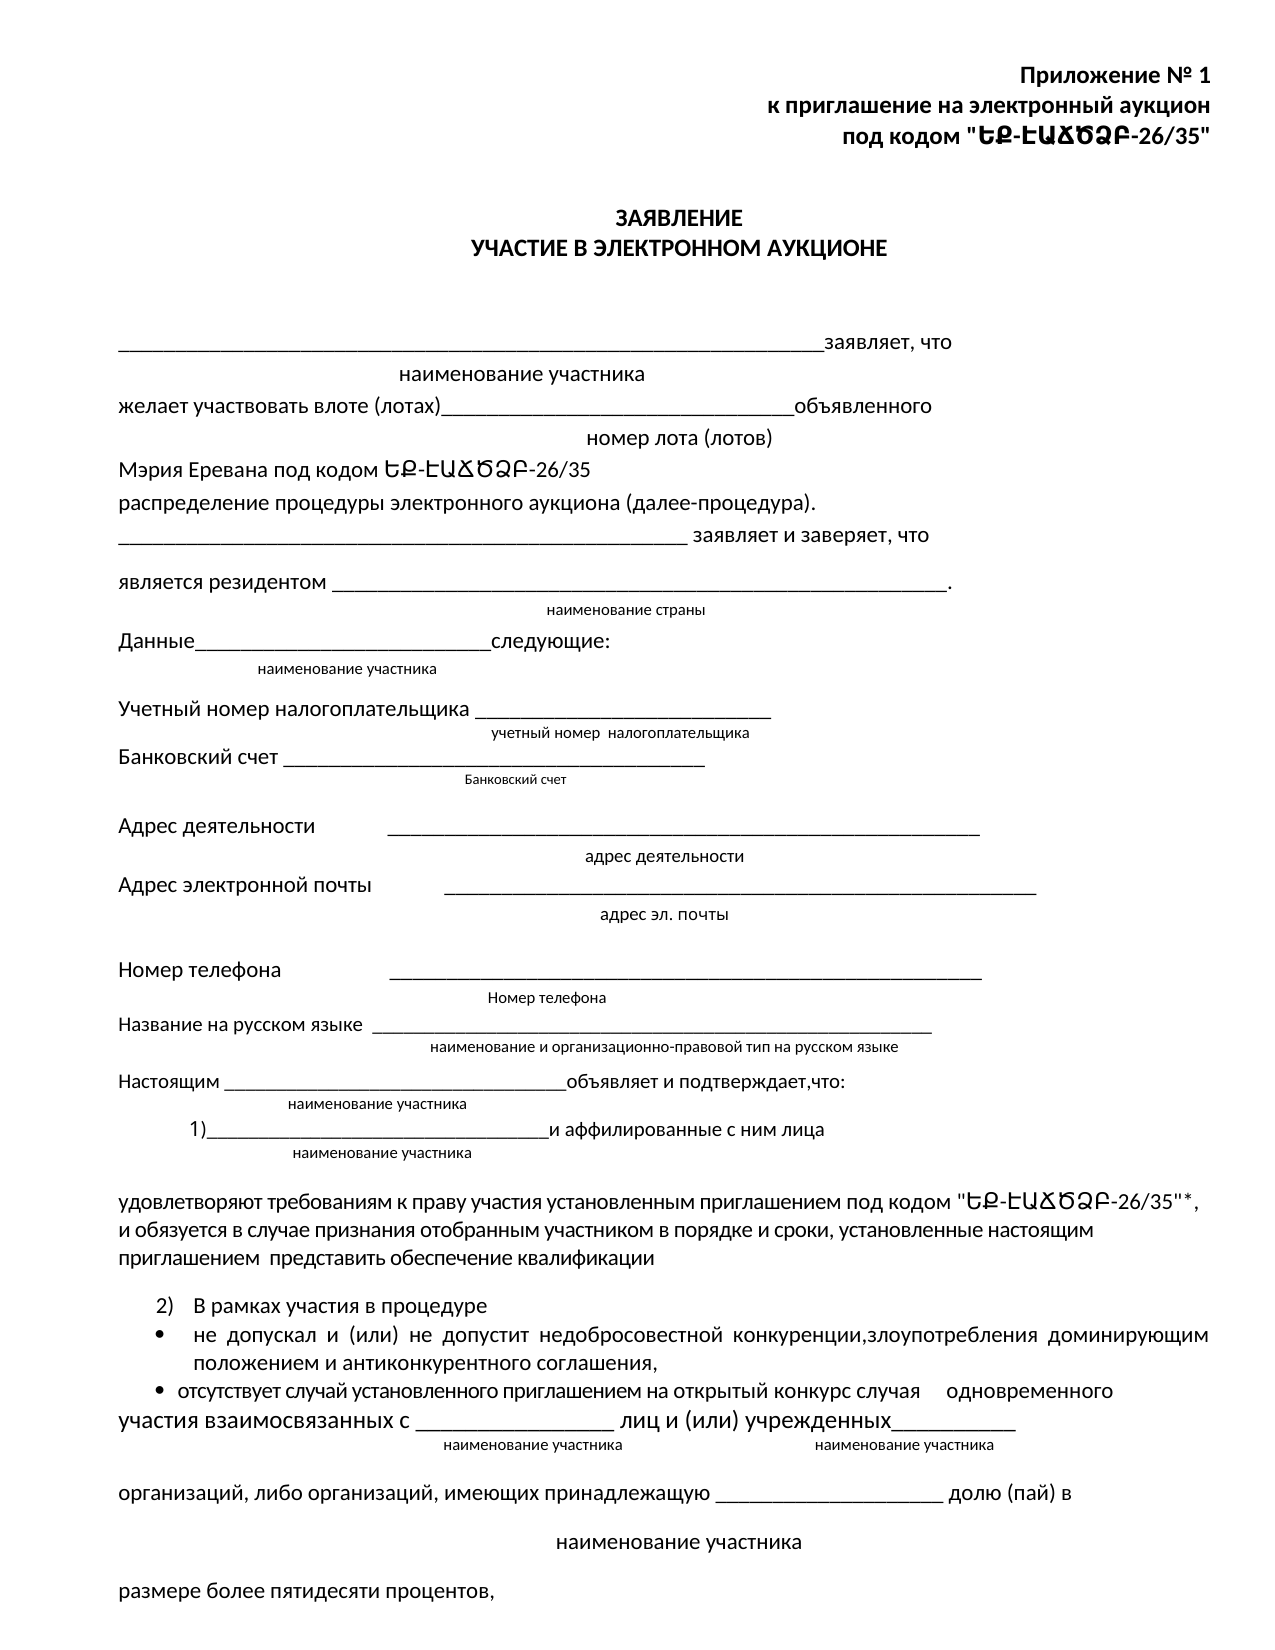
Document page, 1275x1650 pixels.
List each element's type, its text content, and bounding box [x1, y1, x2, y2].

text Данные__________________________следующие: [118, 626, 1211, 654]
text удовлетворяют требованиям к праву участия установленным приглашением под кодом "ԵՔ-ԷԱՃԾՁԲ-26/35"*, и обязуется в случае признания отобранным участником в порядке и сроки, установленные настоящим приглашением представить обеспечение квалификации [118, 1187, 1211, 1271]
text является резидентом ______________________________________________________. [118, 567, 1211, 596]
text адрес деятельности [118, 844, 1211, 867]
text наименование участника [118, 658, 1211, 678]
text Учетный номер налогоплательщика __________________________ [118, 694, 1211, 722]
text наименование участника [118, 1093, 1211, 1114]
text Банковский счет [118, 770, 1211, 788]
text ЗАЯВЛЕНИЕ [148, 202, 1211, 232]
text распределение процедуры электронного аукциона (далее-процедура). [118, 488, 1211, 516]
list отсутствует случай установленного приглашением на открытый конкурс случая одновременного [156, 1376, 1211, 1404]
text учетный номер налогоплательщика [118, 722, 1211, 742]
text __________________________________________________ заявляет и заверяет, что [118, 520, 1211, 548]
text Банковский счет _____________________________________ [118, 742, 1211, 770]
text Приложение № 1 [118, 59, 1211, 89]
text номер лота (лотов) [576, 423, 1211, 451]
text Номер телефона ____________________________________________________ [118, 955, 1211, 983]
text под кодом "ԵՔ-ԷԱՃԾՁԲ-26/35" [148, 120, 1211, 151]
text желает участвовать влоте (лотах)_______________________________объявленного [118, 391, 1211, 419]
text к приглашение на электронный аукцион [148, 89, 1211, 120]
text Адрес деятельности ____________________________________________________ [118, 812, 1211, 839]
text Название на русском языке ______________________________________________________ [118, 1011, 1211, 1036]
text адрес эл. почты [118, 902, 1211, 925]
text Адрес электронной почты ____________________________________________________ [118, 870, 1211, 898]
list не допускал и (или) не допустит недобросовестной конкуренции,злоупотребления доминирующим положением и антиконкурентного соглашения, [156, 1320, 1211, 1376]
text наименование и организационно-правовой тип на русском языке [118, 1036, 1211, 1056]
text наименование страны [546, 600, 1211, 620]
text наименование участника [399, 359, 1211, 387]
text организаций, либо организаций, имеющих принадлежащую ____________________ долю (пай) в [118, 1478, 1211, 1506]
text Номер телефона [487, 987, 1211, 1008]
text Настоящим _________________________________объявляет и подтверждает,что: [118, 1068, 1211, 1093]
text УЧАСТИЕ В ЭЛЕКТРОННОМ АУКЦИОНЕ [148, 232, 1211, 263]
text наименование участника [118, 1142, 1211, 1163]
text наименование участника [118, 1527, 1211, 1555]
text 1)_________________________________и аффилированные с ним лица [118, 1114, 1211, 1142]
list В рамках участия в процедуре [156, 1292, 1211, 1320]
text ______________________________________________________________заявляет, что [118, 327, 1211, 355]
text наименование участника наименование участника [443, 1434, 1211, 1454]
text размере более пятидесяти процентов, [118, 1576, 1211, 1604]
text Мэрия Еревана под кодом ԵՔ-ԷԱՃԾՁԲ-26/35 [118, 456, 1211, 484]
text участия взаимосвязанных с ________________ лиц и (или) учрежденных__________ [118, 1404, 1211, 1434]
